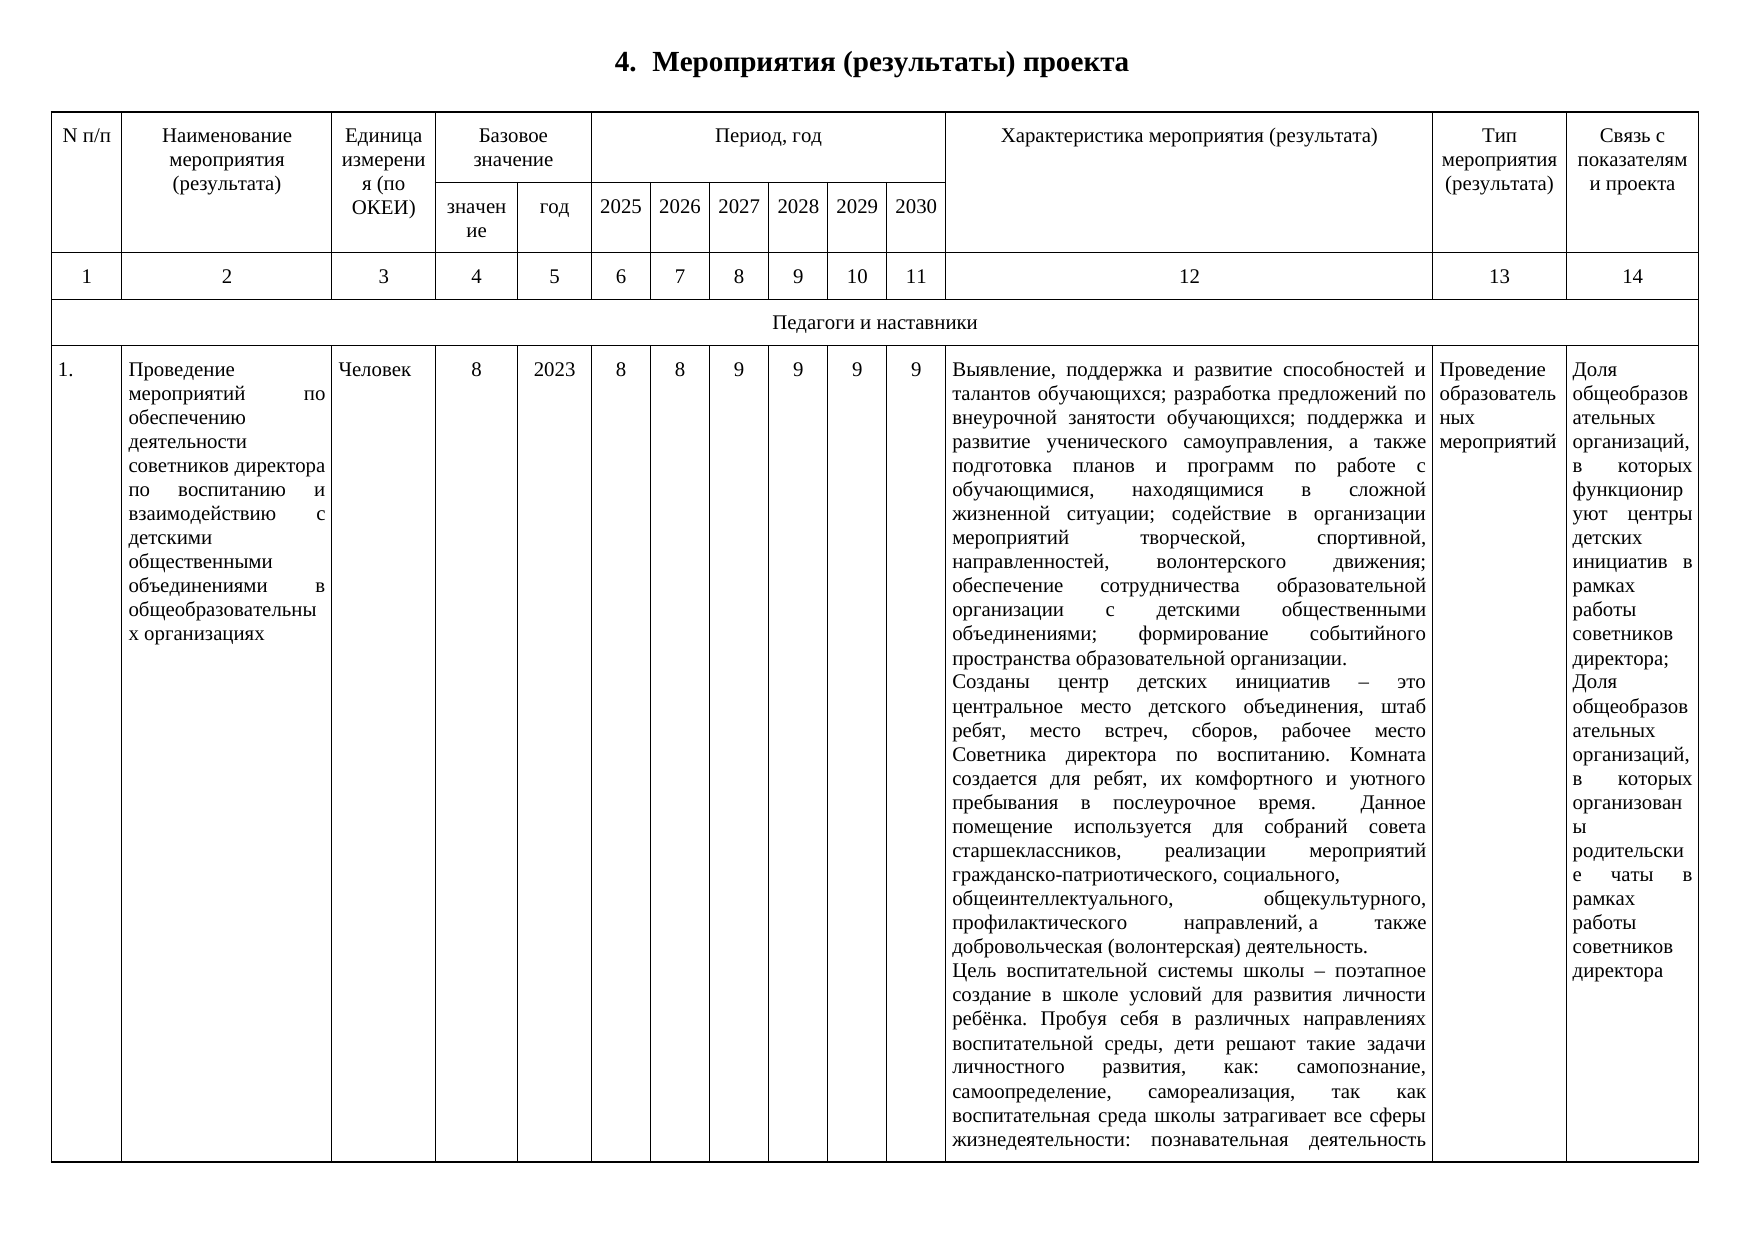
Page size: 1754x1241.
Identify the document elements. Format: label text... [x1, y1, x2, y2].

table_cell 9 [710, 346, 768, 1161]
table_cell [1433, 346, 1566, 1161]
table_cell 9 [769, 346, 827, 1161]
table_cell 7 [651, 253, 709, 299]
table_cell 5 [518, 253, 591, 299]
table_cell 11 [887, 253, 945, 299]
table_header Единица измерения (по ОКЕИ) [332, 113, 435, 252]
table_cell 2028 [769, 183, 827, 252]
table_header Связь с показателями проекта [1567, 113, 1698, 252]
table_cell 8 [710, 253, 768, 299]
table_header Наименование мероприятия (результата) [122, 113, 331, 252]
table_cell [122, 346, 331, 1161]
table_cell 8 [436, 346, 517, 1161]
table_header Период, год [592, 113, 945, 182]
table_cell 13 [1433, 253, 1566, 299]
table_cell год [518, 183, 591, 252]
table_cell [946, 346, 1432, 1161]
table_cell Педагоги и наставники [52, 300, 1698, 345]
table_cell 1. [52, 346, 121, 1161]
table_cell 14 [1567, 253, 1698, 299]
table_cell 10 [828, 253, 886, 299]
table_cell 9 [887, 346, 945, 1161]
table_cell 6 [592, 253, 650, 299]
table_header Тип мероприятия (результата) [1433, 113, 1566, 252]
table_cell 2025 [592, 183, 650, 252]
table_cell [1567, 346, 1698, 1161]
table_cell 2029 [828, 183, 886, 252]
table_cell 2030 [887, 183, 945, 252]
table_cell 3 [332, 253, 435, 299]
table_cell 8 [651, 346, 709, 1161]
table_cell 9 [828, 346, 886, 1161]
table_cell 2 [122, 253, 331, 299]
table_cell 2023 [518, 346, 591, 1161]
table_cell 9 [769, 253, 827, 299]
table_header Базовое значение [436, 113, 591, 182]
table_cell 4 [436, 253, 517, 299]
table_cell 2026 [651, 183, 709, 252]
table_cell 8 [592, 346, 650, 1161]
table_header Характеристика мероприятия (результата) [946, 113, 1432, 252]
list Мероприятия (результаты) проекта [164, 44, 1580, 78]
table_cell 1 [52, 253, 121, 299]
table_header N п/п [52, 113, 121, 252]
table_cell Человек [332, 346, 435, 1161]
table_cell значение [436, 183, 517, 252]
table_cell 12 [946, 253, 1432, 299]
table_cell 2027 [710, 183, 768, 252]
